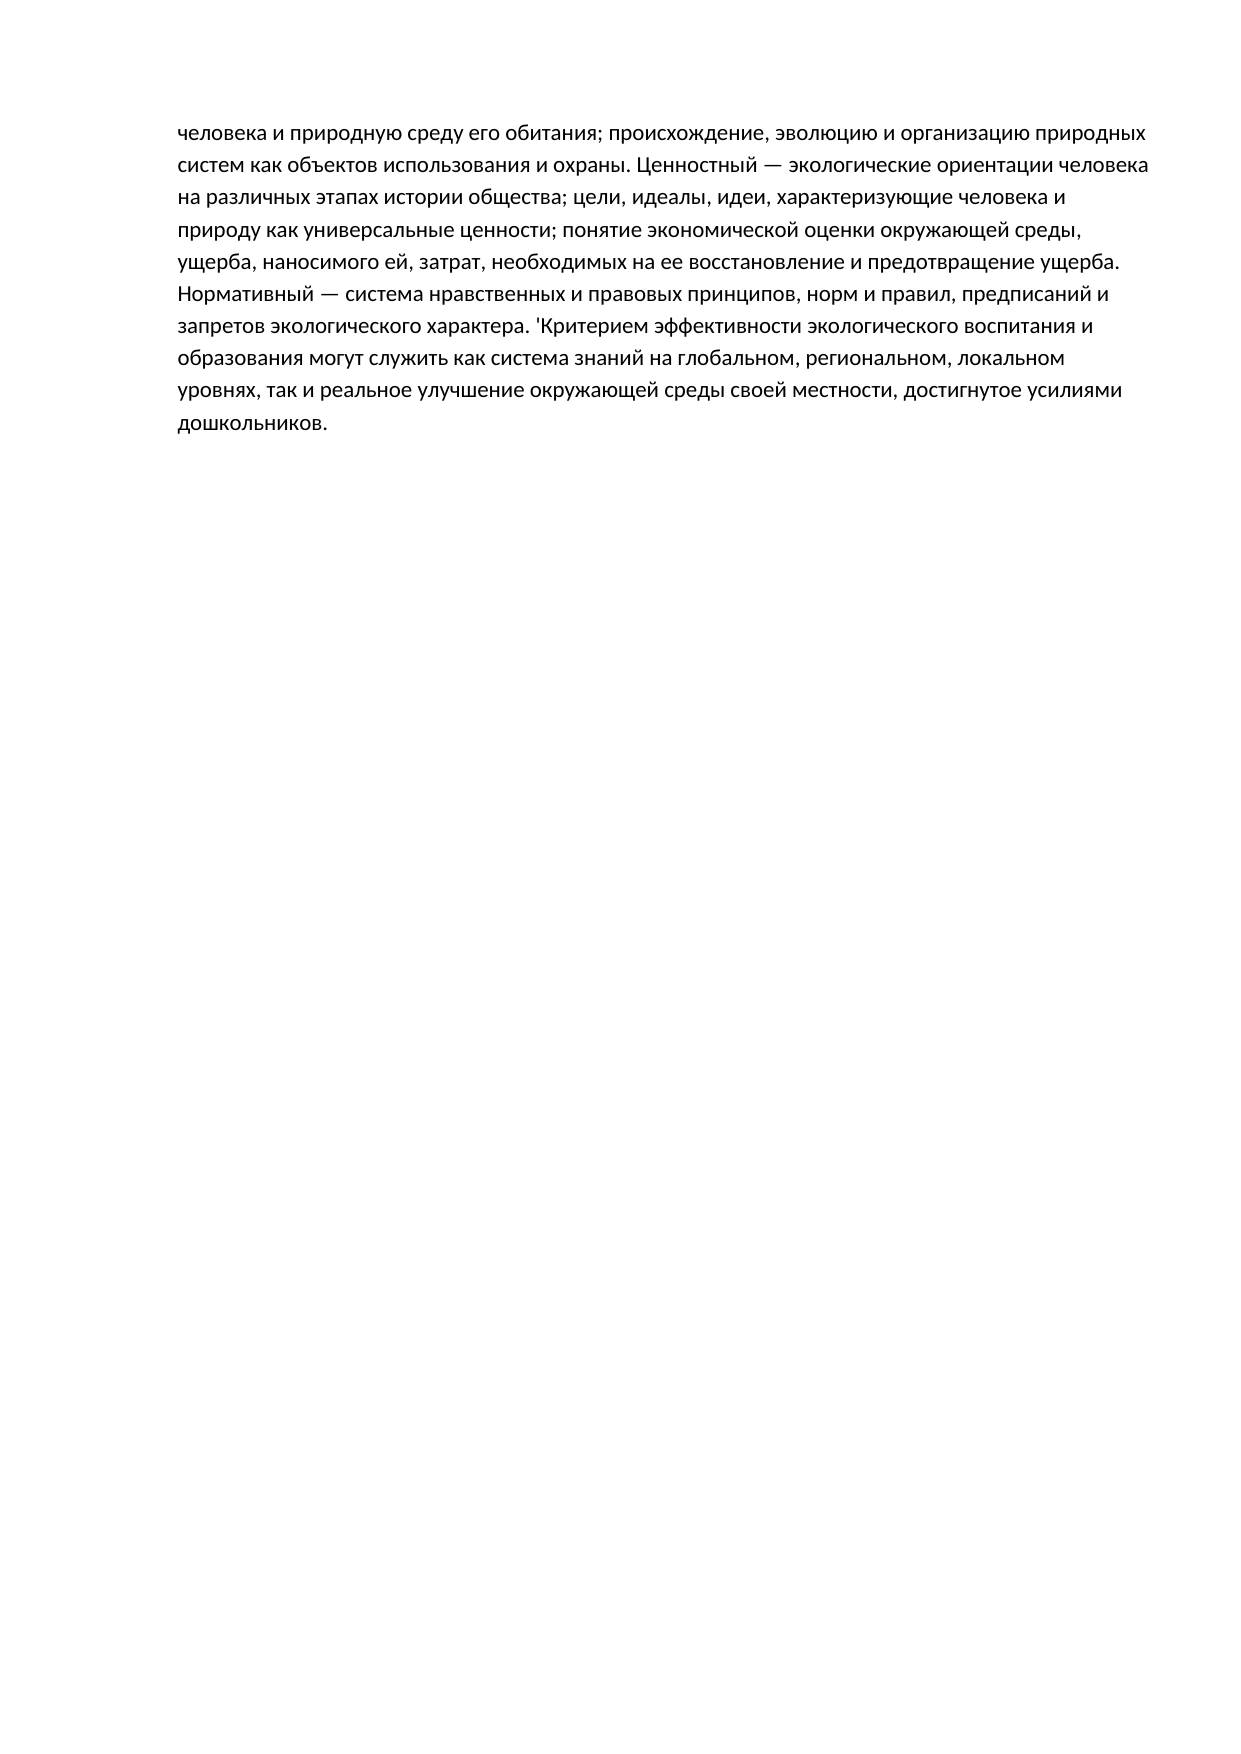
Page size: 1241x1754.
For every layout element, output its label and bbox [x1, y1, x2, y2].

text [177, 118, 1152, 436]
